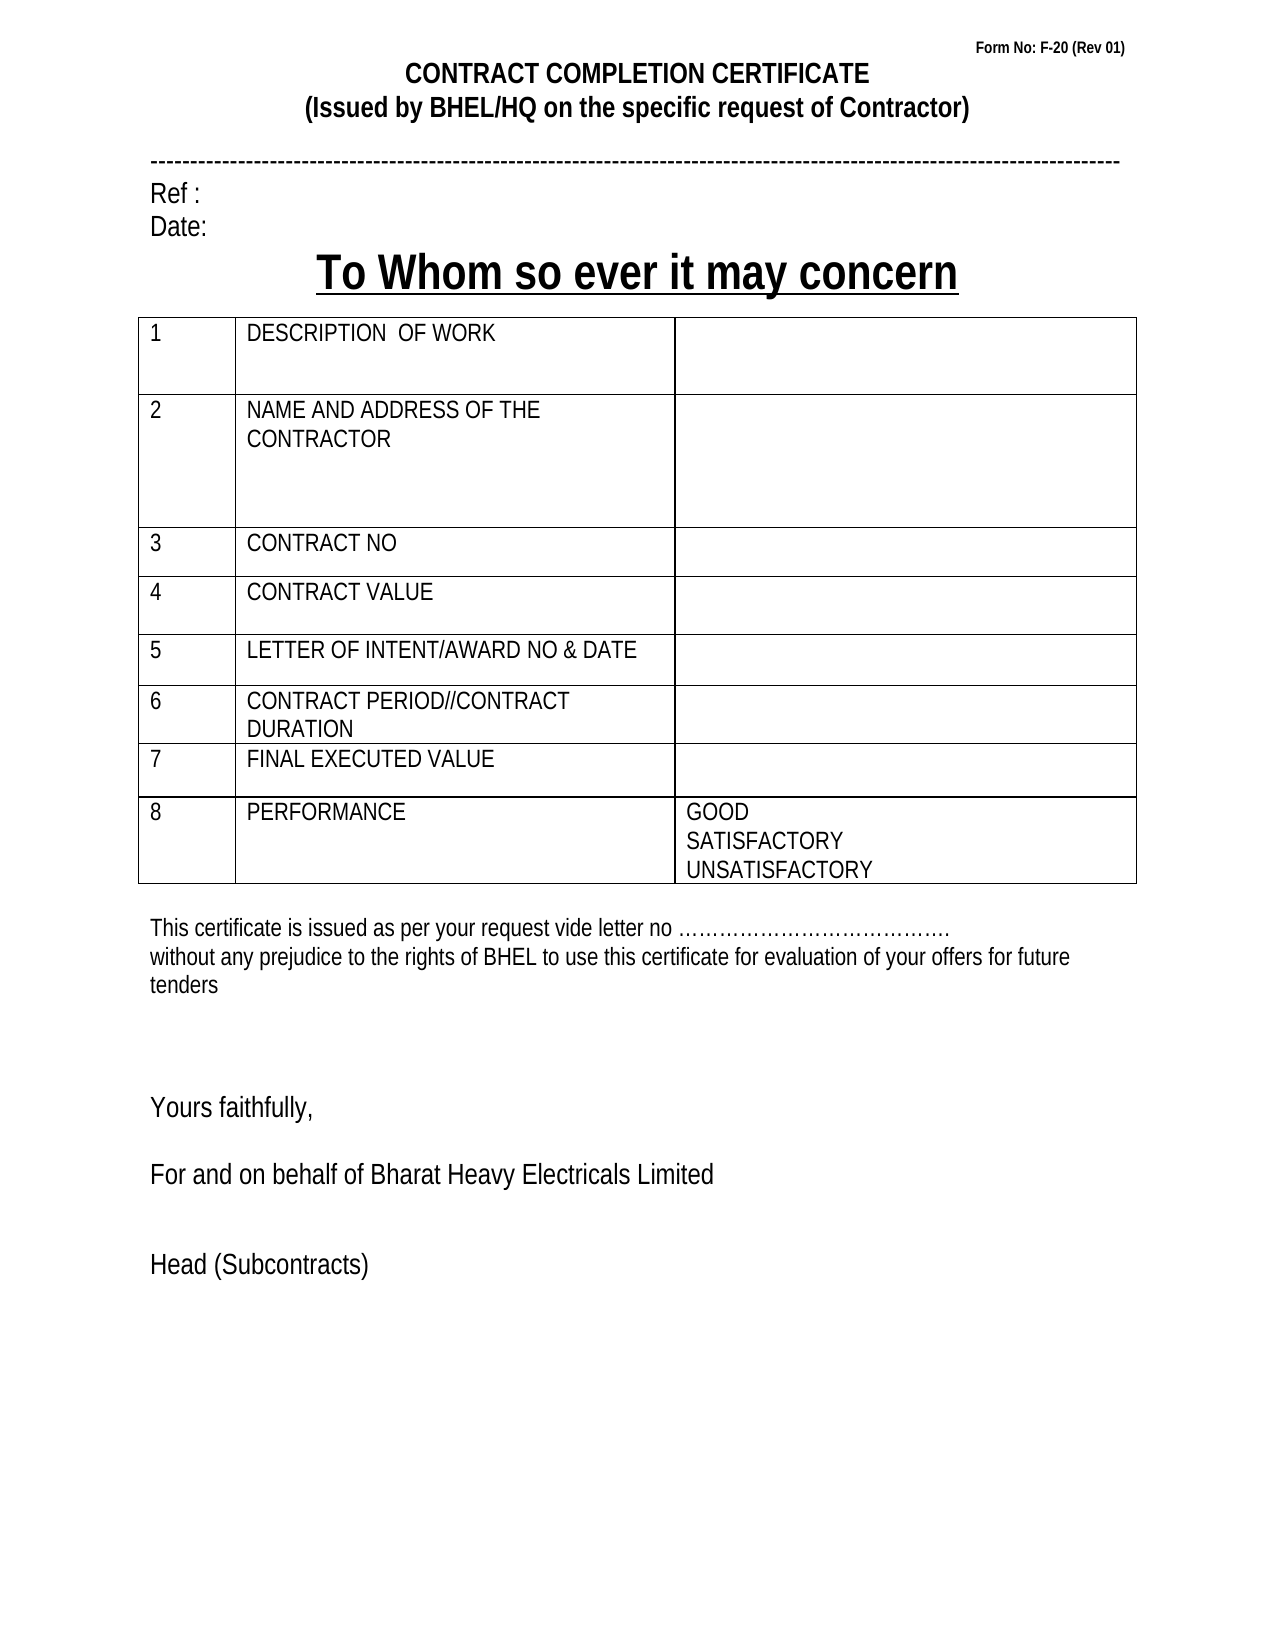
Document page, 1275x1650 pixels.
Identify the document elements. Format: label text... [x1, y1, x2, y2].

text without any prejudice to the rights of BHEL to use this certificate for evaluation of your offers for future tenders [150, 942, 1125, 999]
text Ref : [150, 176, 1125, 209]
table_cell PERFORMANCE [236, 798, 674, 883]
table_cell 3 [139, 528, 235, 576]
text For and on behalf of Bharat Heavy Electricals Limited [150, 1157, 1118, 1190]
table_cell 8 [139, 798, 235, 883]
subtitle CONTRACT COMPLETION CERTIFICATE [150, 57, 1125, 90]
table_cell [676, 744, 1136, 796]
text This certificate is issued as per your request vide letter no …………………………………. [150, 913, 1125, 942]
table_cell 7 [139, 744, 235, 796]
text Head (Subcontracts) [150, 1247, 1118, 1281]
table_cell NAME AND ADDRESS OF THE CONTRACTOR [236, 395, 674, 527]
text Date: [150, 209, 1125, 243]
table_cell CONTRACT VALUE [236, 577, 674, 634]
table_cell CONTRACT PERIOD//CONTRACT DURATION [236, 686, 674, 743]
subtitle Form No: F-20 (Rev 01) [150, 37, 1125, 57]
table_cell FINAL EXECUTED VALUE [236, 744, 674, 796]
table_cell [676, 686, 1136, 743]
text Yours faithfully, [150, 1090, 1118, 1123]
table_cell CONTRACT NO [236, 528, 674, 576]
table_cell [676, 395, 1136, 527]
table_cell [676, 577, 1136, 634]
table_cell 5 [139, 635, 235, 685]
table_header [676, 318, 1136, 394]
table_cell [676, 635, 1136, 685]
table_cell [676, 528, 1136, 576]
table_header DESCRIPTION OF WORK [236, 318, 674, 394]
table_cell 4 [139, 577, 235, 634]
subtitle (Issued by BHEL/HQ on the specific request of Contractor) [150, 90, 1125, 123]
table_cell LETTER OF INTENT/AWARD NO & DATE [236, 635, 674, 685]
text -------------------------------------------------------------------------------------------------------------------------- [150, 143, 1125, 176]
table_cell GOOD SATISFACTORY UNSATISFACTORY [676, 798, 1136, 883]
table_cell 2 [139, 395, 235, 527]
table_header 1 [139, 318, 235, 394]
table_cell 6 [139, 686, 235, 743]
text To Whom so ever it may concern [150, 243, 1125, 300]
